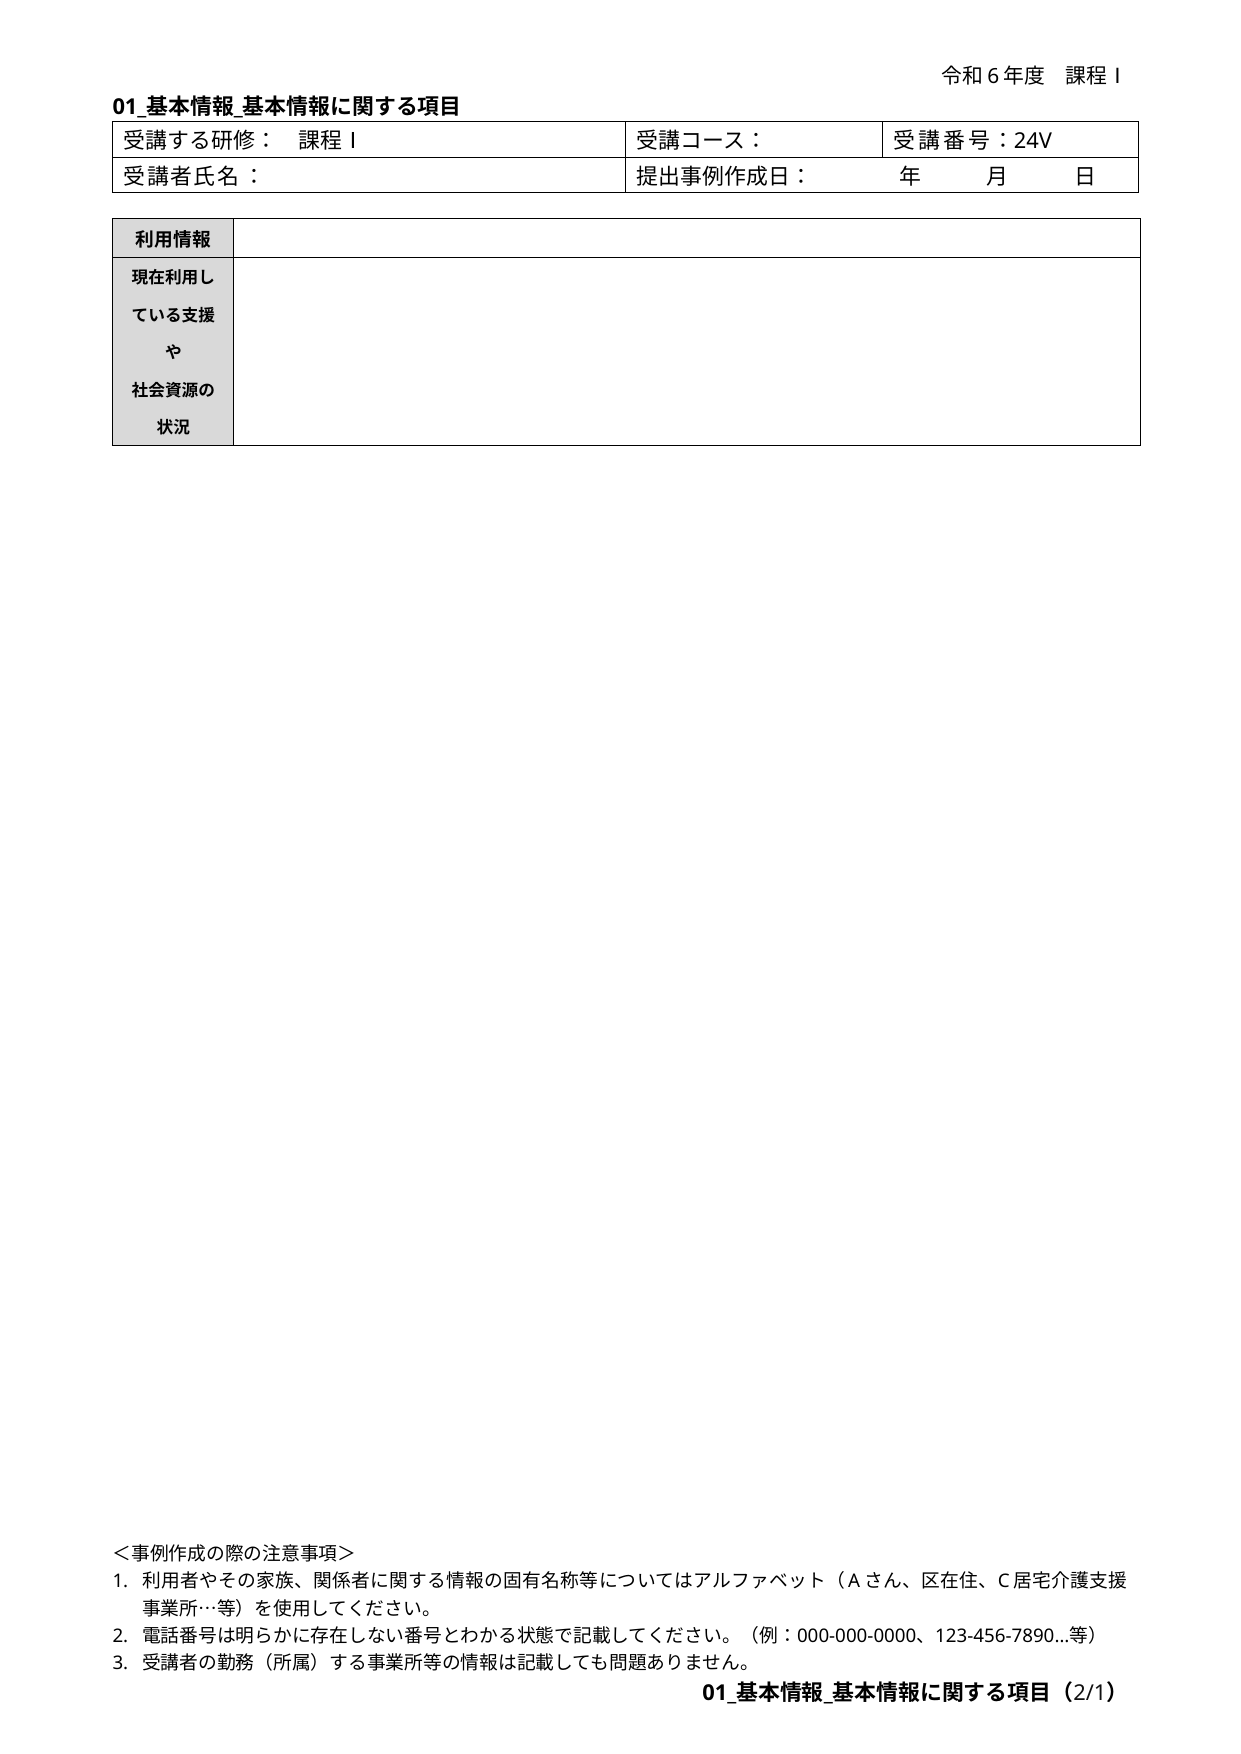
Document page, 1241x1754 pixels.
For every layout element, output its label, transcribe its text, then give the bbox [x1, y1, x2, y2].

table_cell 現在利用している支援や 社会資源の状況 [113, 258, 233, 445]
table_cell 利用者の 社会保障 制度の 利用情報 [113, 219, 233, 257]
table_cell [234, 258, 1140, 445]
table_cell [234, 219, 1140, 257]
